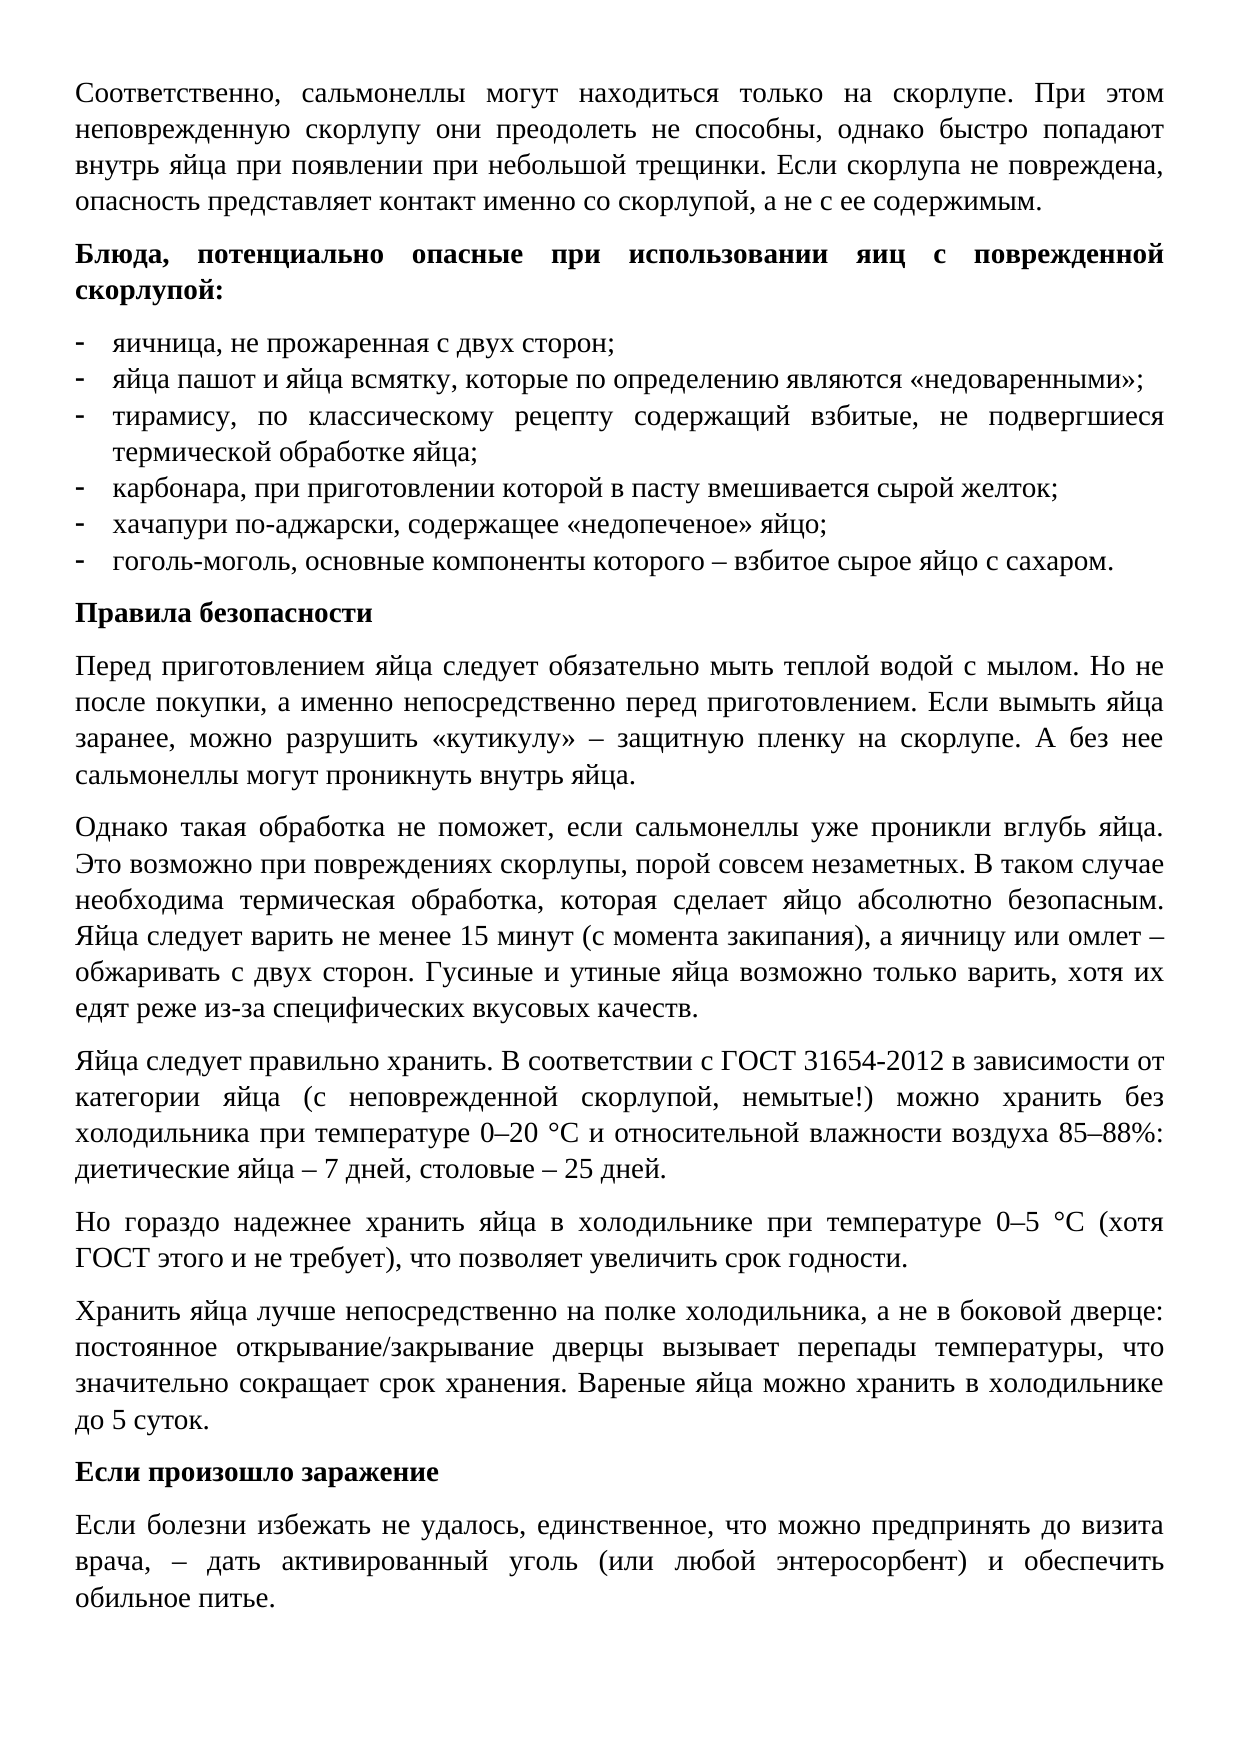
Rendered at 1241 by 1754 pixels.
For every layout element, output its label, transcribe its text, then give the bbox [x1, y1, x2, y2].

text Но гораздо надежнее хранить яйца в холодильнике при температуре 0–5 °С (хотя ГОСТ этого и не требует), что позволяет увеличить срок годности. [75, 1204, 1165, 1274]
list яйца пашот и яйца всмятку, которые по определению являются «недоваренными»; [75, 361, 1165, 395]
text Блюда, потенциально опасные при использовании яиц с поврежденной скорлупой: [75, 236, 1165, 306]
text Соответственно, сальмонеллы могут находиться только на скорлупе. При этом неповрежденную скорлупу они преодолеть не способны, однако быстро попадают внутрь яйца при появлении при небольшой трещинки. Если скорлупа не повреждена, опасность представляет контакт именно со скорлупой, а не с ее содержимым. [75, 75, 1165, 217]
list яичница, не прожаренная с двух сторон; [75, 325, 1165, 359]
text Правила безопасности [75, 596, 1165, 629]
text Однако такая обработка не поможет, если сальмонеллы уже проникли вглубь яйца. Это возможно при повреждениях скорлупы, порой совсем незаметных. В таком случае необходима термическая обработка, которая сделает яйцо абсолютно безопасным. Яйца следует варить не менее 15 минут (с момента закипания), а яичницу или омлет – обжаривать с двух сторон. Гусиные и утиные яйца возможно только варить, хотя их едят реже из-за специфических вкусовых качеств. [75, 809, 1165, 1024]
text Хранить яйца лучше непосредственно на полке холодильника, а не в боковой дверце: постоянное открывание/закрывание дверцы вызывает перепады температуры, что значительно сокращает срок хранения. Вареные яйца можно хранить в холодильнике до 5 суток. [75, 1293, 1165, 1435]
list тирамису, по классическому рецепту содержащий взбитые, не подвергшиеся термической обработке яйца; [75, 398, 1165, 467]
list карбонара, при приготовлении которой в пасту вмешивается сырой желток; [75, 470, 1165, 504]
text Если болезни избежать не удалось, единственное, что можно предпринять до визита врача, – дать активированный уголь (или любой энтеросорбент) и обеспечить обильное питье. [75, 1507, 1165, 1613]
text Перед приготовлением яйца следует обязательно мыть теплой водой с мылом. Но не после покупки, а именно непосредственно перед приготовлением. Если вымыть яйца заранее, можно разрушить «кутикулу» – защитную пленку на скорлупе. А без нее сальмонеллы могут проникнуть внутрь яйца. [75, 648, 1165, 790]
text Если произошло заражение [75, 1454, 1165, 1488]
list гоголь-моголь, основные компоненты которого – взбитое сырое яйцо с сахаром. [75, 543, 1165, 576]
text Яйца следует правильно хранить. В соответствии с ГОСТ 31654-2012 в зависимости от категории яйца (с неповрежденной скорлупой, немытые!) можно хранить без холодильника при температуре 0–20 °С и относительной влажности воздуха 85–88%: диетические яйца – 7 дней, столовые – 25 дней. [75, 1043, 1165, 1185]
list хачапури по-аджарски, содержащее «недопеченое» яйцо; [75, 506, 1165, 540]
